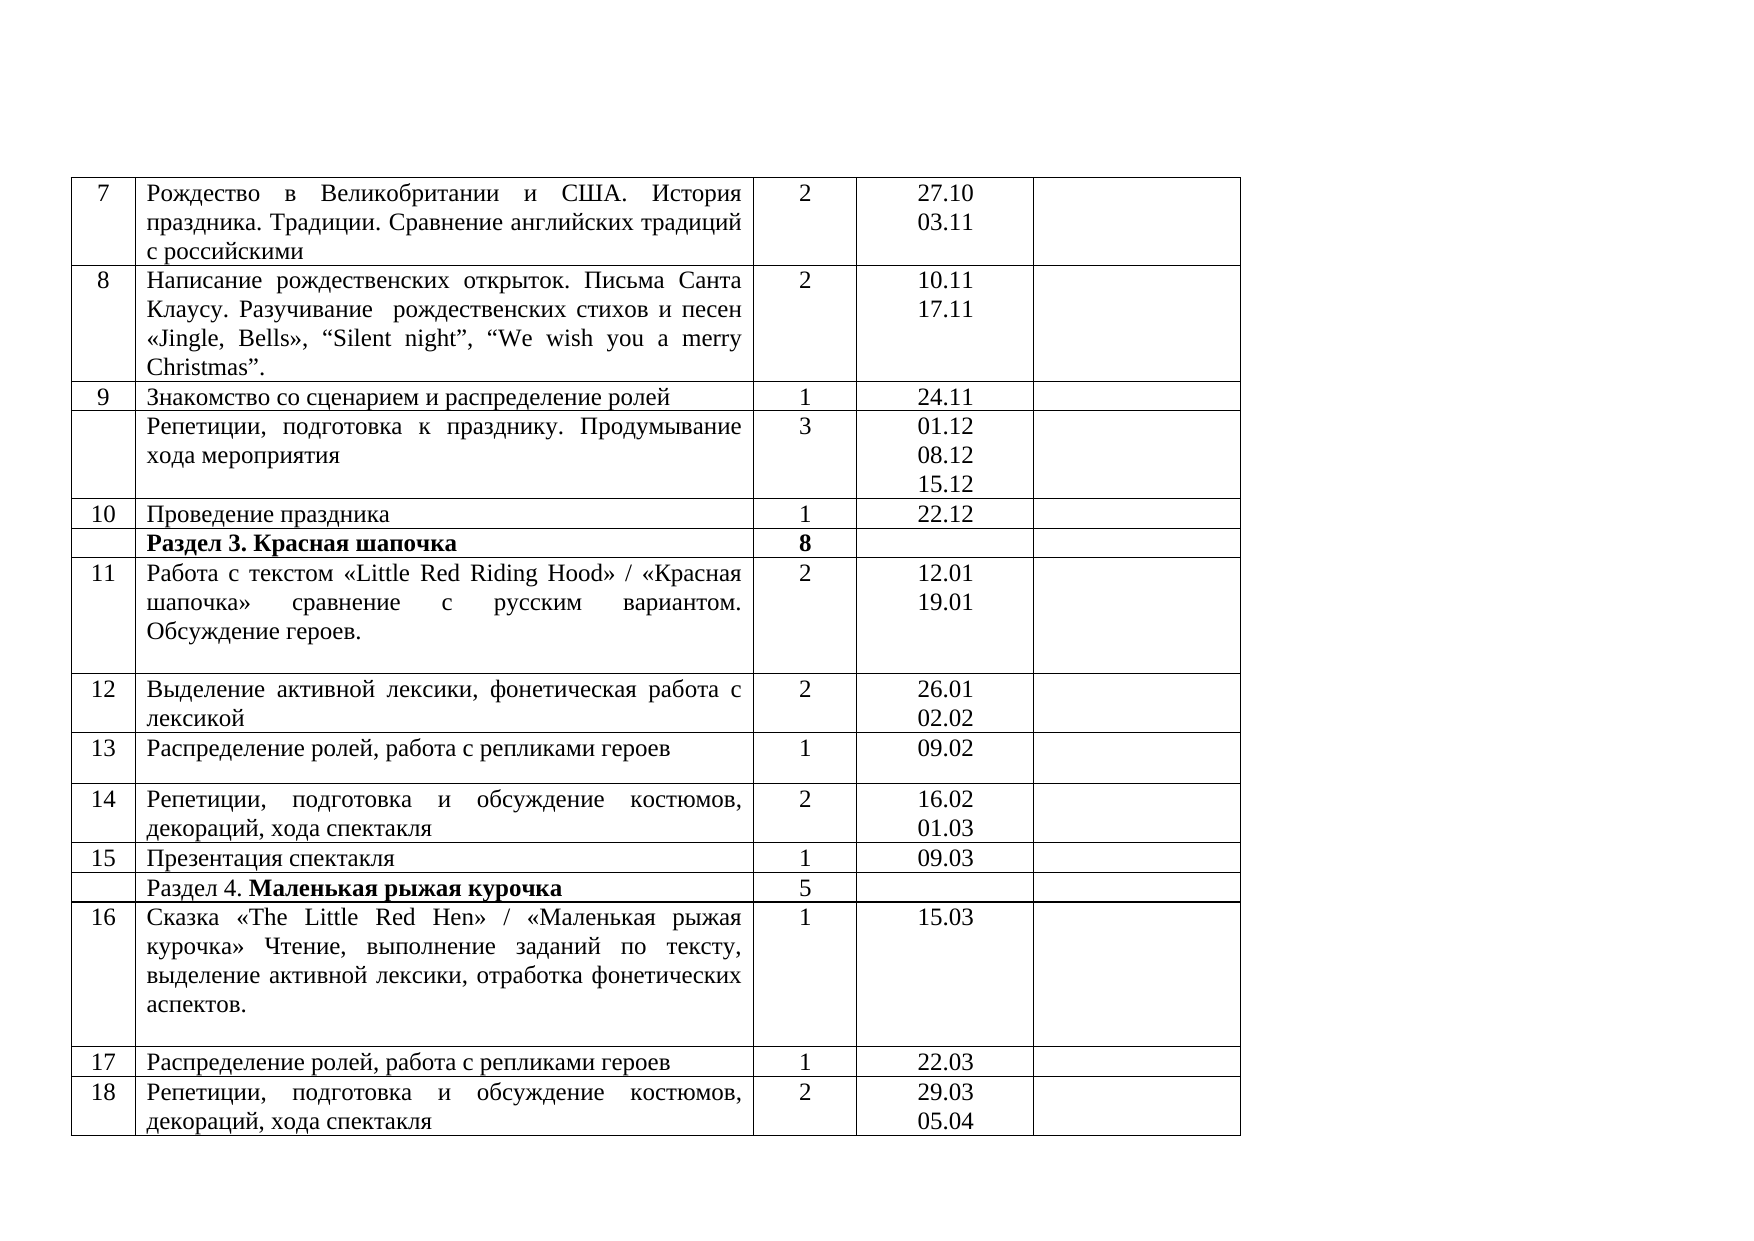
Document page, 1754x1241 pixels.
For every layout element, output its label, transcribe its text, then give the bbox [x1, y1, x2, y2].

table_cell Репетиции, подготовка к празднику. Продумывание хода мероприятия [136, 411, 753, 498]
table_cell 10 [72, 499, 135, 527]
table_cell [1034, 411, 1240, 498]
table_cell 16.02 01.03 [857, 784, 1033, 842]
table_cell Презентация спектакля [136, 843, 753, 872]
table_cell [1034, 529, 1240, 557]
table_cell 22.03 [857, 1047, 1033, 1076]
table_cell 2 [754, 178, 856, 264]
table_cell 12.01 19.01 [857, 558, 1033, 673]
table_cell 09.03 [857, 843, 1033, 872]
table_cell 22.12 [857, 499, 1033, 527]
table_cell [1034, 733, 1240, 783]
table_cell [1034, 178, 1240, 264]
table_cell Распределение ролей, работа с репликами героев [136, 1047, 753, 1076]
table_cell 9 [72, 382, 135, 410]
table_cell Написание рождественских открыток. Письма Санта Клаусу. Разучивание рождественских стихов и песен «Jingle, Bells», “Silent night”, “We wish you a merry Christmas”. [136, 266, 753, 381]
table_cell Репетиции, подготовка и обсуждение костюмов, декораций, хода спектакля [136, 1077, 753, 1134]
table_cell 3 [754, 411, 856, 498]
table_cell [1034, 674, 1240, 732]
table_cell 2 [754, 674, 856, 732]
table_cell 1 [754, 903, 856, 1046]
table_cell 14 [72, 784, 135, 842]
table_cell 1 [754, 1047, 856, 1076]
table_cell 16 [72, 903, 135, 1046]
table_cell [1034, 784, 1240, 842]
table_cell Раздел 4. Маленькая рыжая курочка [136, 873, 753, 901]
table_cell Знакомство со сценарием и распределение ролей [136, 382, 753, 410]
table_cell [1034, 843, 1240, 872]
table_cell 2 [754, 558, 856, 673]
table_cell Выделение активной лексики, фонетическая работа с лексикой [136, 674, 753, 732]
table_cell [72, 529, 135, 557]
table_cell 1 [754, 499, 856, 527]
table_cell 18 [72, 1077, 135, 1134]
table_cell 17 [72, 1047, 135, 1076]
table_cell 27.10 03.11 [857, 178, 1033, 264]
table_cell 1 [754, 733, 856, 783]
table_cell Проведение праздника [136, 499, 753, 527]
table_cell 8 [72, 266, 135, 381]
table_cell [1034, 873, 1240, 901]
table_cell 29.03 05.04 [857, 1077, 1033, 1134]
table_cell Распределение ролей, работа с репликами героев [136, 733, 753, 783]
table_cell 24.11 [857, 382, 1033, 410]
table_cell 2 [754, 1077, 856, 1134]
table_cell [1034, 382, 1240, 410]
table_cell [857, 873, 1033, 901]
table_cell 1 [754, 843, 856, 872]
table_cell 2 [754, 266, 856, 381]
table_cell [72, 873, 135, 901]
table_cell 5 [754, 873, 856, 901]
table_cell 11 [72, 558, 135, 673]
table_cell 15 [72, 843, 135, 872]
table_cell 01.12 08.12 15.12 [857, 411, 1033, 498]
table_cell 26.01 02.02 [857, 674, 1033, 732]
table_cell 1 [754, 382, 856, 410]
table_cell [1034, 558, 1240, 673]
table_cell 7 [72, 178, 135, 264]
table_cell [857, 529, 1033, 557]
table_cell Репетиции, подготовка и обсуждение костюмов, декораций, хода спектакля [136, 784, 753, 842]
table_cell [1034, 1047, 1240, 1076]
table_cell 13 [72, 733, 135, 783]
table_cell 8 [754, 529, 856, 557]
table_cell Рождество в Великобритании и США. История праздника. Традиции. Сравнение английских традиций с российскими [136, 178, 753, 264]
table_cell Работа с текстом «Little Red Riding Hood» / «Красная шапочка» сравнение с русским вариантом. Обсуждение героев. [136, 558, 753, 673]
table_cell [1034, 1077, 1240, 1134]
table_cell 09.02 [857, 733, 1033, 783]
table_cell 10.11 17.11 [857, 266, 1033, 381]
table_cell [72, 411, 135, 498]
table_cell [1034, 266, 1240, 381]
table_cell 12 [72, 674, 135, 732]
table_cell [1034, 903, 1240, 1046]
table_cell 15.03 [857, 903, 1033, 1046]
table_cell Раздел 3. Красная шапочка [136, 529, 753, 557]
table_cell Сказка «The Little Red Hen» / «Маленькая рыжая курочка» Чтение, выполнение заданий по тексту, выделение активной лексики, отработка фонетических аспектов. [136, 903, 753, 1046]
table_cell 2 [754, 784, 856, 842]
table_cell [1034, 499, 1240, 527]
